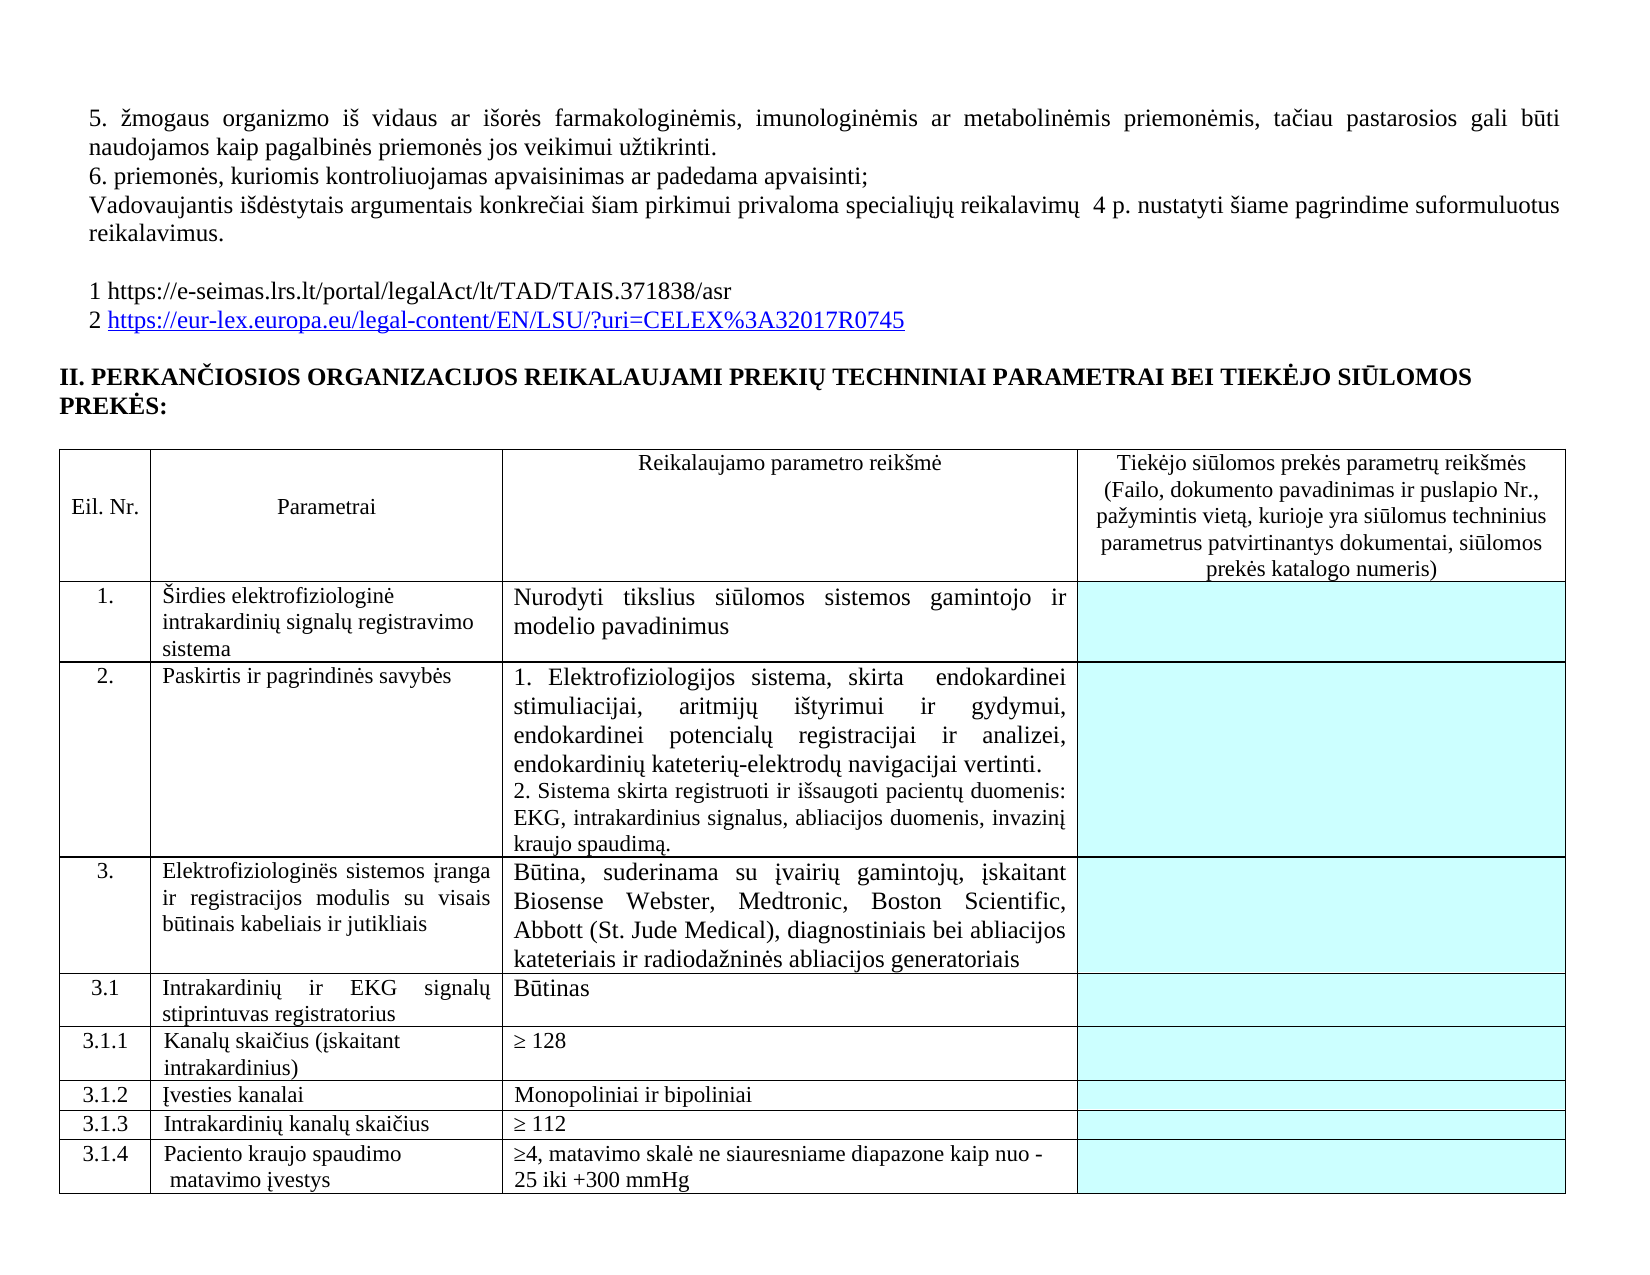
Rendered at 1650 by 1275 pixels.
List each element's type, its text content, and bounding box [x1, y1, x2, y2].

table_cell Intrakardinių kanalų skaičius [151, 1111, 502, 1139]
table_cell 3.1.3 [60, 1111, 150, 1139]
text 5. žmogaus organizmo iš vidaus ar išorės farmakologinėmis, imunologinėmis ar metabolinėmis priemonėmis, tačiau pastarosios gali būti naudojamos kaip pagalbinės priemonės jos veikimui užtikrinti. [89, 103, 1561, 161]
table_cell [1078, 974, 1565, 1026]
table_cell 3.1.4 [60, 1140, 150, 1193]
table_cell 3. [60, 858, 150, 972]
table_cell [1078, 1111, 1565, 1139]
table_cell ≥ 128 [503, 1027, 1077, 1080]
table_cell Monopoliniai ir bipoliniai [503, 1081, 1077, 1109]
table_cell 3.1.1 [60, 1027, 150, 1080]
table_cell Širdies elektrofiziologinė intrakardinių signalų registravimo sistema [151, 582, 502, 661]
table_cell Paciento kraujo spaudimo matavimo įvestys [151, 1140, 502, 1193]
table_cell ≥4, matavimo skalė ne siauresniame diapazone kaip nuo -25 iki +300 mmHg [503, 1140, 1077, 1193]
table_cell [1078, 858, 1565, 972]
table_header Parametrai [151, 450, 502, 581]
text II. PERKANČIOSIOS ORGANIZACIJOS REIKALAUJAMI PREKIŲ TECHNINIAI PARAMETRAI BEI TIEKĖJO SIŪLOMOS PREKĖS: [59, 362, 1561, 420]
table_cell ≥ 112 [503, 1111, 1077, 1139]
table_cell [1078, 1081, 1565, 1109]
table_header Reikalaujamo parametro reikšmė [503, 450, 1077, 581]
table_cell 1. [60, 582, 150, 661]
table_cell [1078, 582, 1565, 661]
table_cell Paskirtis ir pagrindinės savybės [151, 663, 502, 856]
table_cell Įvesties kanalai [151, 1081, 502, 1109]
table_cell Nurodyti tikslius siūlomos sistemos gamintojo ir modelio pavadinimus [503, 582, 1077, 661]
table_header Eil. Nr. [60, 450, 150, 581]
text 1 https://e-seimas.lrs.lt/portal/legalAct/lt/TAD/TAIS.371838/asr [59, 276, 1561, 305]
table_cell Elektrofiziologinës sistemos įranga ir registracijos modulis su visais būtinais kabeliais ir jutikliais [151, 858, 502, 972]
table_cell Kanalų skaičius (įskaitant intrakardinius) [151, 1027, 502, 1080]
table_cell 3.1 [60, 974, 150, 1026]
table_cell 1. Elektrofiziologijos sistema, skirta endokardinei stimuliacijai, aritmijų ištyrimui ir gydymui, endokardinei potencialų registracijai ir analizei, endokardinių kateterių-elektrodų navigacijai vertinti. 2. Sistema skirta registruoti ir išsaugoti pacientų duomenis: EKG, intrakardinius signalus, abliacijos duomenis, invazinį kraujo spaudimą. [503, 663, 1077, 856]
text 6. priemonės, kuriomis kontroliuojamas apvaisinimas ar padedama apvaisinti; [89, 161, 1561, 190]
table_cell [1078, 1140, 1565, 1193]
text Vadovaujantis išdėstytais argumentais konkrečiai šiam pirkimui privaloma specialiųjų reikalavimų 4 p. nustatyti šiame pagrindime suformuluotus reikalavimus. [89, 190, 1561, 247]
text 2 https://eur-lex.europa.eu/legal-content/EN/LSU/?uri=CELEX%3A32017R0745 [59, 305, 1561, 333]
table_cell Būtinas [503, 974, 1077, 1026]
table_cell [1078, 663, 1565, 856]
table_cell 3.1.2 [60, 1081, 150, 1109]
table_cell Būtina, suderinama su įvairių gamintojų, įskaitant Biosense Webster, Medtronic, Boston Scientific, Abbott (St. Jude Medical), diagnostiniais bei abliacijos kateteriais ir radiodažninės abliacijos generatoriais [503, 858, 1077, 972]
table_cell 2. [60, 663, 150, 856]
table_header Tiekėjo siūlomos prekės parametrų reikšmės (Failo, dokumento pavadinimas ir puslapio Nr., pažymintis vietą, kurioje yra siūlomus techninius parametrus patvirtinantys dokumentai, siūlomos prekės katalogo numeris) [1078, 450, 1565, 581]
table_cell Intrakardinių ir EKG signalų stiprintuvas registratorius [151, 974, 502, 1026]
table_cell [1078, 1027, 1565, 1080]
